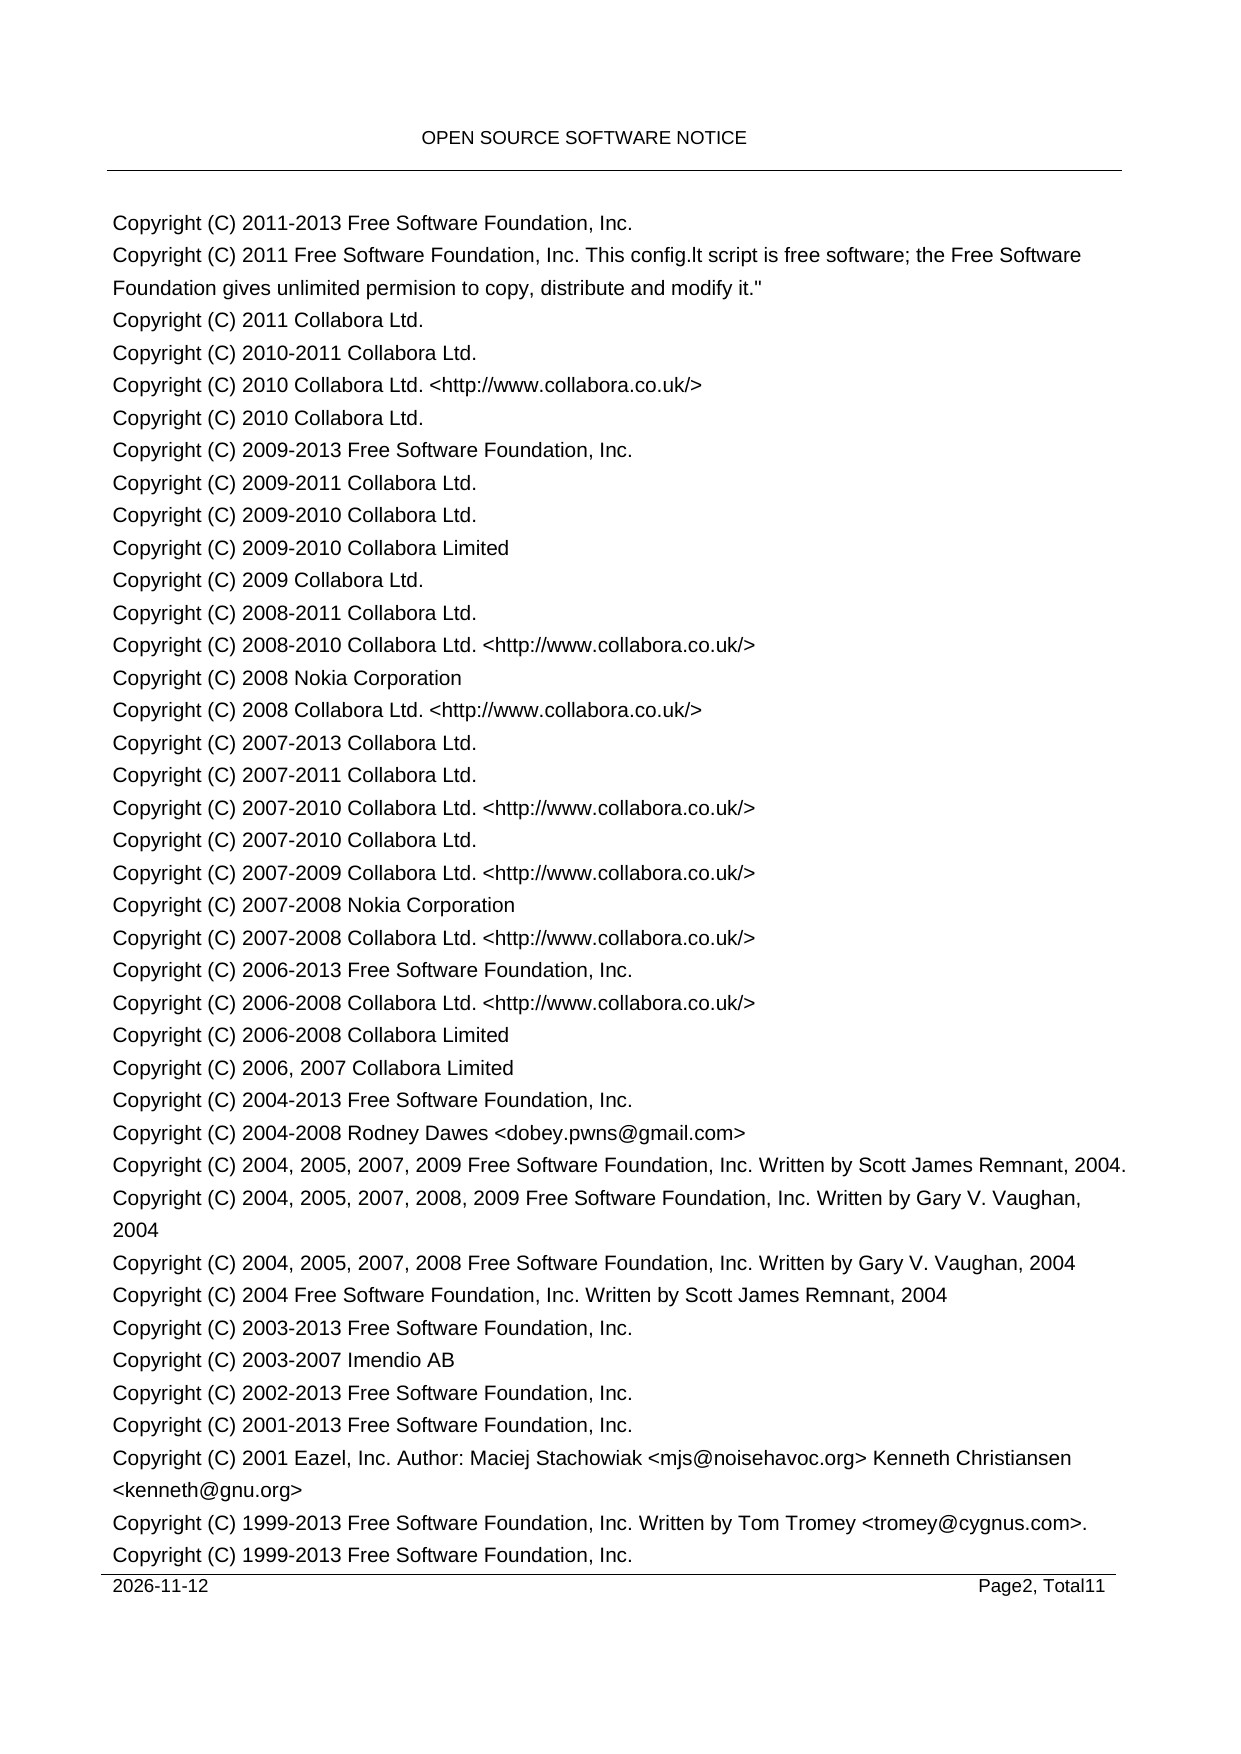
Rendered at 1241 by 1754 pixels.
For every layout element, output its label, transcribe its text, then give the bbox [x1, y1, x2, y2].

text Copyright (C) 2001-2013 Free Software Foundation, Inc. [112, 1409, 1128, 1441]
text Copyright (C) 2003-2007 Imendio AB [112, 1344, 1128, 1376]
text Copyright (C) 2006-2008 Collabora Limited [112, 1019, 1128, 1051]
text Copyright (C) 2010 Collabora Ltd. [112, 401, 1128, 434]
text Copyright (C) 2010-2011 Collabora Ltd. [112, 336, 1128, 369]
text Copyright (C) 2008-2011 Collabora Ltd. [112, 596, 1128, 629]
text Copyright (C) 2011 Collabora Ltd. [112, 304, 1128, 336]
text Copyright (C) 2007-2009 Collabora Ltd. <http://www.collabora.co.uk/> [112, 856, 1128, 889]
text Copyright (C) 2008 Nokia Corporation [112, 661, 1128, 694]
text Copyright (C) 2004-2013 Free Software Foundation, Inc. [112, 1084, 1128, 1116]
text Copyright (C) 2009 Collabora Ltd. [112, 564, 1128, 596]
text Copyright (C) 2004 Free Software Foundation, Inc. Written by Scott James Remnant, 2004 [112, 1279, 1128, 1311]
text Copyright (C) 2008-2010 Collabora Ltd. <http://www.collabora.co.uk/> [112, 629, 1128, 661]
text Copyright (C) 2001 Eazel, Inc. Author: Maciej Stachowiak <mjs@noisehavoc.org> Kenneth Christiansen <kenneth@gnu.org> [112, 1441, 1128, 1506]
text Copyright (C) 2009-2013 Free Software Foundation, Inc. [112, 434, 1128, 466]
text Copyright (C) 2006, 2007 Collabora Limited [112, 1051, 1128, 1084]
text Copyright (C) 2009-2010 Collabora Ltd. [112, 499, 1128, 531]
text Copyright (C) 1999-2013 Free Software Foundation, Inc. Written by Tom Tromey <tromey@cygnus.com>. [112, 1506, 1128, 1539]
text Copyright (C) 2006-2013 Free Software Foundation, Inc. [112, 954, 1128, 986]
text Copyright (C) 2008 Collabora Ltd. <http://www.collabora.co.uk/> [112, 694, 1128, 726]
text Copyright (C) 2007-2008 Collabora Ltd. <http://www.collabora.co.uk/> [112, 921, 1128, 954]
text Copyright (C) 2002-2013 Free Software Foundation, Inc. [112, 1376, 1128, 1409]
text Copyright (C) 2007-2008 Nokia Corporation [112, 889, 1128, 921]
text Copyright (C) 2004, 2005, 2007, 2008 Free Software Foundation, Inc. Written by Gary V. Vaughan, 2004 [112, 1246, 1128, 1279]
text Copyright (C) 2011 Free Software Foundation, Inc. This config.lt script is free software; the Free Software Foundation gives unlimited permision to copy, distribute and modify it." [112, 239, 1128, 304]
text Copyright (C) 2011-2013 Free Software Foundation, Inc. [112, 206, 1128, 239]
text Copyright (C) 2010 Collabora Ltd. <http://www.collabora.co.uk/> [112, 369, 1128, 401]
text Copyright (C) 2003-2013 Free Software Foundation, Inc. [112, 1311, 1128, 1344]
text Copyright (C) 2007-2013 Collabora Ltd. [112, 726, 1128, 759]
text Copyright (C) 2006-2008 Collabora Ltd. <http://www.collabora.co.uk/> [112, 986, 1128, 1019]
text Copyright (C) 1999-2013 Free Software Foundation, Inc. [112, 1539, 1128, 1571]
text Copyright (C) 2004, 2005, 2007, 2008, 2009 Free Software Foundation, Inc. Written by Gary V. Vaughan, 2004 [112, 1181, 1128, 1246]
text Copyright (C) 2009-2011 Collabora Ltd. [112, 466, 1128, 499]
text Copyright (C) 2007-2010 Collabora Ltd. [112, 824, 1128, 856]
text Copyright (C) 2004-2008 Rodney Dawes <dobey.pwns@gmail.com> [112, 1116, 1128, 1149]
text Copyright (C) 2007-2010 Collabora Ltd. <http://www.collabora.co.uk/> [112, 791, 1128, 824]
text Copyright (C) 2004, 2005, 2007, 2009 Free Software Foundation, Inc. Written by Scott James Remnant, 2004. [112, 1149, 1128, 1181]
text Copyright (C) 2007-2011 Collabora Ltd. [112, 759, 1128, 791]
text Copyright (C) 2009-2010 Collabora Limited [112, 531, 1128, 564]
